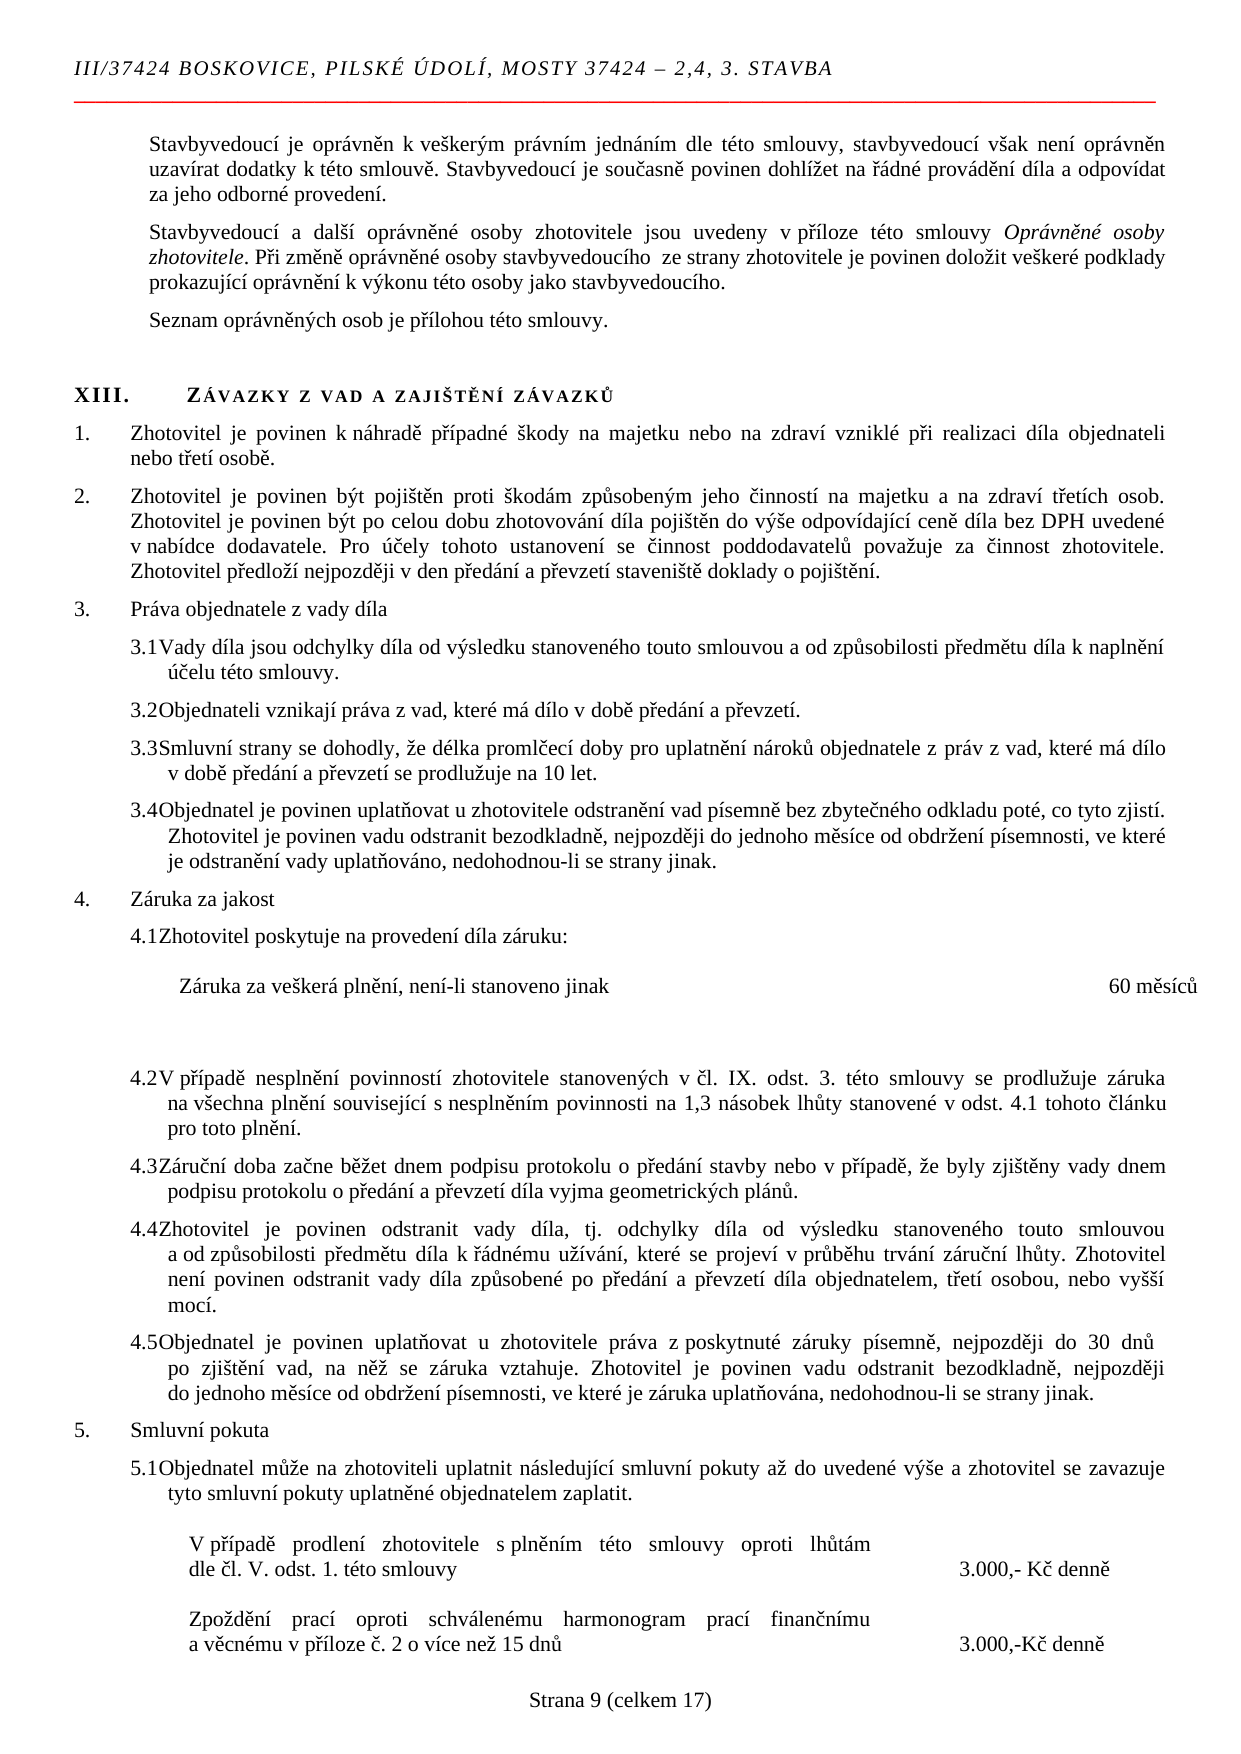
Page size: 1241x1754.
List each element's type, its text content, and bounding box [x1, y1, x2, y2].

list Záruční doba začne běžet dnem podpisu protokolu o předání stavby nebo v případě, že byly zjištěny vady dnem podpisu protokolu o předání a převzetí díla vyjma geometrických plánů. [130, 1153, 1167, 1203]
list V případě nesplnění povinností zhotovitele stanovených v čl. IX. odst. 3. této smlouvy se prodlužuje záruka na všechna plnění související s nesplněním povinnosti na 1,3 násobek lhůty stanovené v odst. 4.1 tohoto článku pro toto plnění. [130, 1065, 1167, 1141]
list Závazky z vad a zajištění závazků [74, 382, 1167, 407]
list Objednatel může na zhotoviteli uplatnit následující smluvní pokuty až do uvedené výše a zhotovitel se zavazuje tyto smluvní pokuty uplatněné objednatelem zaplatit. [130, 1455, 1167, 1506]
list Objednatel je povinen uplatňovat u zhotovitele odstranění vad písemně bez zbytečného odkladu poté, co tyto zjistí. Zhotovitel je povinen vadu odstranit bezodkladně, nejpozději do jednoho měsíce od obdržení písemnosti, ve které je odstranění vady uplatňováno, nedohodnou-li se strany jinak. [130, 797, 1167, 873]
table_cell Zpoždění prací oproti schválenému harmonogram prací finančnímu a věcnému v příloze č. 2 o více než 15 dnů [123, 1594, 882, 1669]
list Zhotovitel poskytuje na provedení díla záruku: [130, 923, 1167, 948]
list Vady díla jsou odchylky díla od výsledku stanoveného touto smlouvou a od způsobilosti předmětu díla k naplnění účelu této smlouvy. [130, 634, 1167, 684]
list Práva objednatele z vady díla [74, 596, 1167, 621]
list Zhotovitel je povinen k náhradě případné škody na majetku nebo na zdraví vzniklé při realizaci díla objednateli nebo třetí osobě. [74, 420, 1167, 470]
table_cell 3.000,-Kč denně [883, 1594, 1163, 1669]
list Záruka za jakost [74, 886, 1167, 911]
table_header 60 měsíců [1079, 961, 1218, 1052]
list Smluvní pokuta [74, 1417, 1167, 1443]
table_header Záruka za veškerá plnění, není-li stanoveno jinak [123, 961, 1079, 1052]
table_header 3.000,- Kč denně [883, 1518, 1163, 1593]
list Zhotovitel je povinen odstranit vady díla, tj. odchylky díla od výsledku stanoveného touto smlouvou a od způsobilosti předmětu díla k řádnému užívání, které se projeví v průběhu trvání záruční lhůty. Zhotovitel není povinen odstranit vady díla způsobené po předání a převzetí díla objednatelem, třetí osobou, nebo vyšší mocí. [130, 1216, 1167, 1317]
text Stavbyvedoucí a další oprávněné osoby zhotovitele jsou uvedeny v příloze této smlouvy Oprávněné osoby zhotovitele. Při změně oprávněné osoby stavbyvedoucího ze strany zhotovitele je povinen doložit veškeré podklady prokazující oprávnění k výkonu této osoby jako stavbyvedoucího. [149, 219, 1167, 294]
list Zhotovitel je povinen být pojištěn proti škodám způsobeným jeho činností na majetku a na zdraví třetích osob. Zhotovitel je povinen být po celou dobu zhotovování díla pojištěn do výše odpovídající ceně díla bez DPH uvedené v nabídce dodavatele. Pro účely tohoto ustanovení se činnost poddodavatelů považuje za činnost zhotovitele. Zhotovitel předloží nejpozději v den předání a převzetí staveniště doklady o pojištění. [74, 483, 1167, 584]
text Seznam oprávněných osob je přílohou této smlouvy. [149, 307, 1167, 332]
list Objednateli vznikají práva z vad, které má dílo v době předání a převzetí. [130, 697, 1167, 722]
text Stavbyvedoucí je oprávněn k veškerým právním jednáním dle této smlouvy, stavbyvedoucí však není oprávněn uzavírat dodatky k této smlouvě. Stavbyvedoucí je současně povinen dohlížet na řádné provádění díla a odpovídat za jeho odborné provedení. [149, 131, 1167, 206]
list Smluvní strany se dohodly, že délka promlčecí doby pro uplatnění nároků objednatele z práv z vad, které má dílo v době předání a převzetí se prodlužuje na 10 let. [130, 734, 1167, 785]
table_header V případě prodlení zhotovitele s plněním této smlouvy oproti lhůtám dle čl. V. odst. 1. této smlouvy [123, 1518, 882, 1593]
list Objednatel je povinen uplatňovat u zhotovitele práva z poskytnuté záruky písemně, nejpozději do 30 dnů po zjištění vad, na něž se záruka vztahuje. Zhotovitel je povinen vadu odstranit bezodkladně, nejpozději do jednoho měsíce od obdržení písemnosti, ve které je záruka uplatňována, nedohodnou-li se strany jinak. [130, 1329, 1167, 1405]
